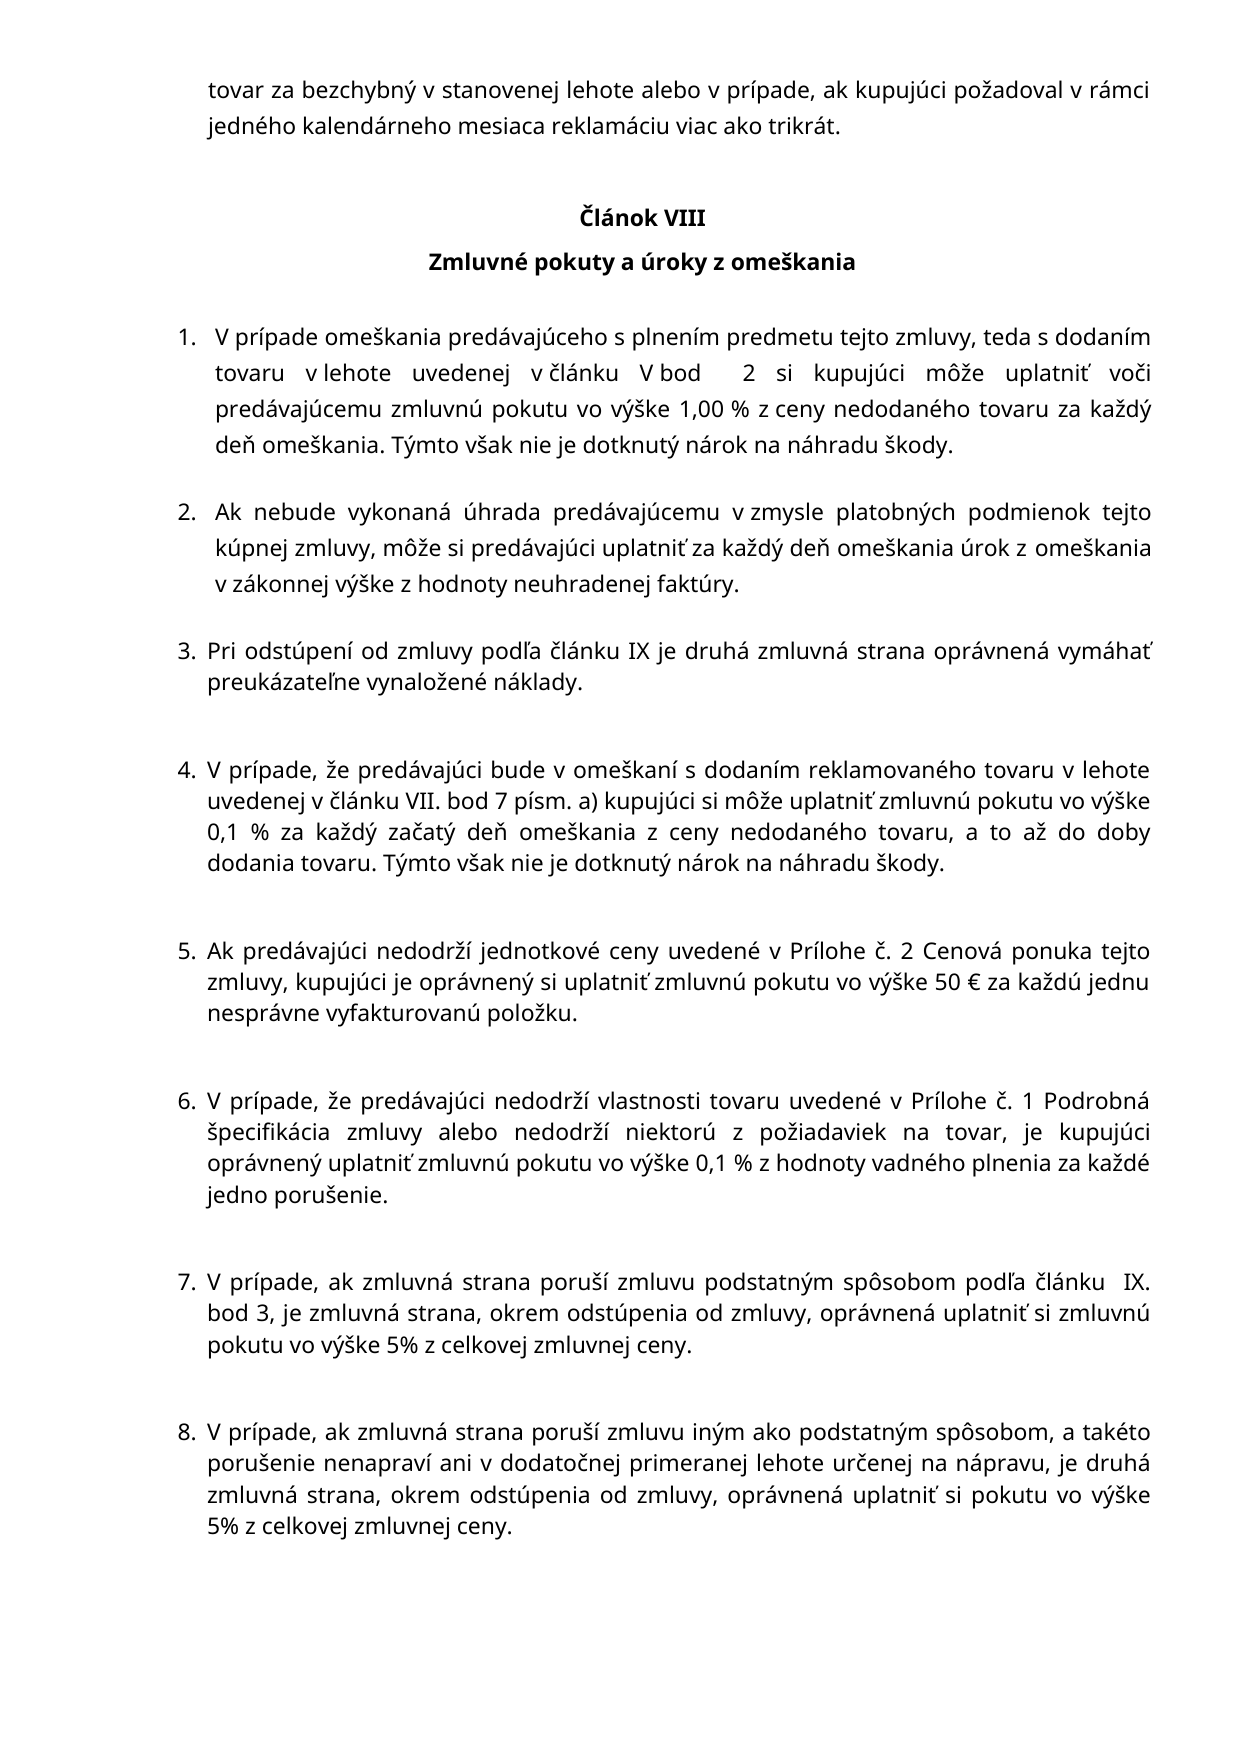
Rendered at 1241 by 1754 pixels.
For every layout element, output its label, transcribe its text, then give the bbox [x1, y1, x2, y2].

text 3. Pri odstúpení od zmluvy podľa článku IX je druhá zmluvná strana oprávnená vymáhať preukázateľne vynaložené náklady. [177, 635, 1152, 697]
subtitle Článok VIII [133, 202, 1152, 233]
text 8. V prípade, ak zmluvná strana poruší zmluvu iným ako podstatným spôsobom, a takéto porušenie nenapraví ani v dodatočnej primeranej lehote určenej na nápravu, je druhá zmluvná strana, okrem odstúpenia od zmluvy, oprávnená uplatniť si pokutu vo výške 5% z celkovej zmluvnej ceny. [177, 1416, 1152, 1541]
text 7. V prípade, ak zmluvná strana poruší zmluvu podstatným spôsobom podľa článku IX. bod 3, je zmluvná strana, okrem odstúpenia od zmluvy, oprávnená uplatniť si zmluvnú pokutu vo výške 5% z celkovej zmluvnej ceny. [177, 1266, 1152, 1360]
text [208, 74, 1152, 141]
list V prípade omeškania predávajúceho s plnením predmetu tejto zmluvy, teda s dodaním tovaru v lehote uvedenej v článku V bod 2 si kupujúci môže uplatniť voči predávajúcemu zmluvnú pokutu vo výške 1,00 % z ceny nedodaného tovaru za každý deň omeškania. Týmto však nie je dotknutý nárok na náhradu škody. [177, 321, 1152, 460]
text 5. Ak predávajúci nedodrží jednotkové ceny uvedené v Prílohe č. 2 Cenová ponuka tejto zmluvy, kupujúci je oprávnený si uplatniť zmluvnú pokutu vo výške 50 € za každú jednu nesprávne vyfakturovanú položku. [177, 935, 1152, 1028]
subtitle Zmluvné pokuty a úroky z omeškania [133, 246, 1152, 277]
text 4. V prípade, že predávajúci bude v omeškaní s dodaním reklamovaného tovaru v lehote uvedenej v článku VII. bod 7 písm. a) kupujúci si môže uplatniť zmluvnú pokutu vo výške 0,1 % za každý začatý deň omeškania z ceny nedodaného tovaru, a to až do doby dodania tovaru. Týmto však nie je dotknutý nárok na náhradu škody. [177, 753, 1152, 878]
list Ak nebude vykonaná úhrada predávajúcemu v zmysle platobných podmienok tejto kúpnej zmluvy, môže si predávajúci uplatniť za každý deň omeškania úrok z omeškania v zákonnej výške z hodnoty neuhradenej faktúry. [177, 496, 1152, 599]
text 6. V prípade, že predávajúci nedodrží vlastnosti tovaru uvedené v Prílohe č. 1 Podrobná špecifikácia zmluvy alebo nedodrží niektorú z požiadaviek na tovar, je kupujúci oprávnený uplatniť zmluvnú pokutu vo výške 0,1 % z hodnoty vadného plnenia za každé jedno porušenie. [177, 1085, 1152, 1210]
